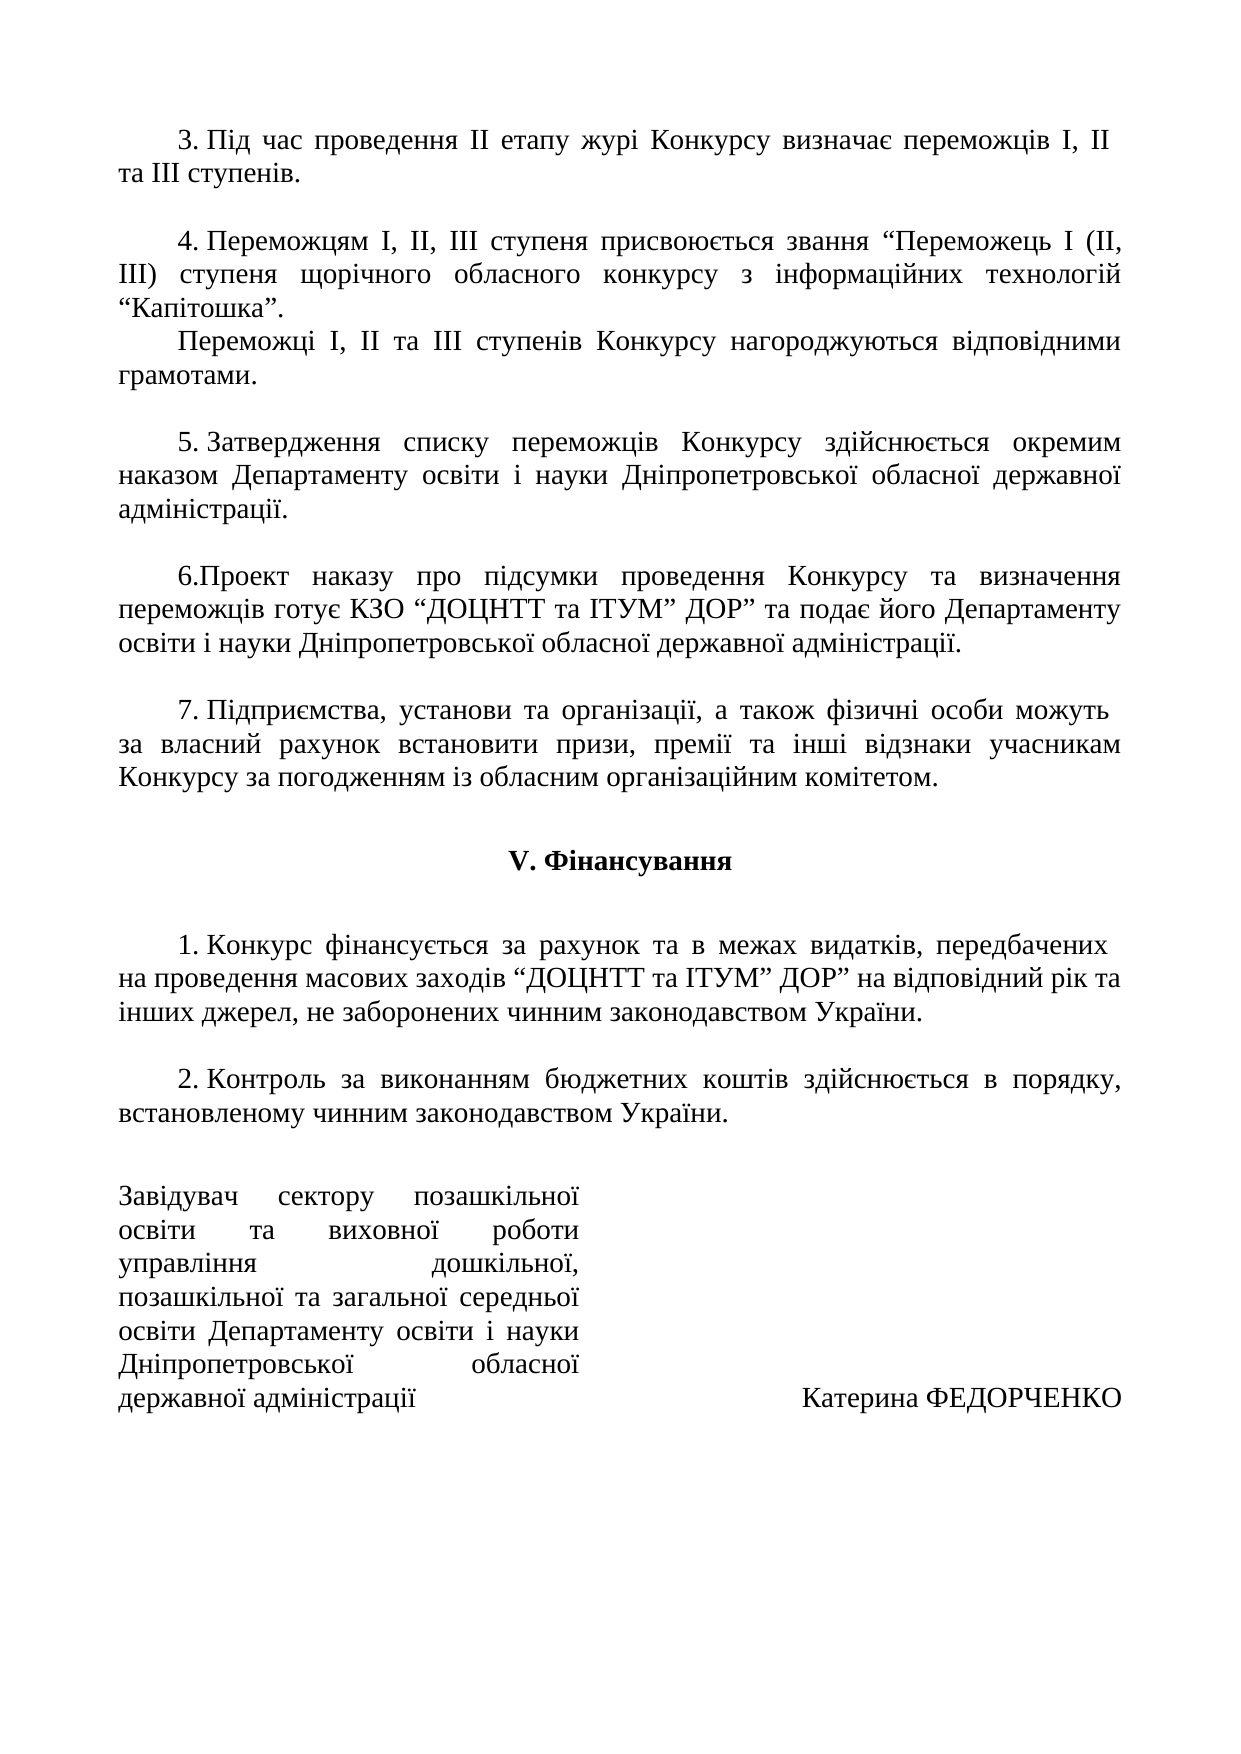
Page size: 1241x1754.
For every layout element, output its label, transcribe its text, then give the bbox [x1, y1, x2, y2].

text 6.Проект наказу про підсумки проведення Конкурсу та визначення переможців готує КЗО “ДОЦНТТ та ІТУМ” ДОР” та подає його Департаменту освіти і науки Дніпропетровської обласної державної адміністрації. [118, 558, 1122, 659]
table_header Завідувач сектору позашкільної освіти та виховної роботи управління дошкільної, позашкільної та загальної середньої освіти Департаменту освіти і науки Дніпропетровської обласної державної адміністрації [107, 1179, 591, 1413]
text 1. Конкурс фінансується за рахунок та в межах видатків, передбачених на проведення масових заходів “ДОЦНТТ та ІТУМ” ДОР” на відповідний рік та інших джерел, не заборонених чинним законодавством України. [118, 927, 1122, 1028]
text 4. Переможцям І, ІІ, ІІІ ступеня присвоюється звання “Переможець І (ІІ, ІІІ) ступеня щорічного обласного конкурсу з інформаційних технологій “Капітошка”. [118, 223, 1122, 323]
text 3. Під час проведення ІІ етапу журі Конкурсу визначає переможців І, ІІ та ІІІ ступенів. [118, 122, 1122, 189]
table_header Катерина ФЕДОРЧЕНКО [591, 1179, 1133, 1413]
text Переможці І, ІІ та ІІІ ступенів Конкурсу нагороджуються відповідними грамотами. [118, 323, 1122, 390]
text 2. Контроль за виконанням бюджетних коштів здійснюється в порядку, встановленому чинним законодавством України. [118, 1061, 1122, 1128]
text 7. Підприємства, установи та організації, а також фізичні особи можуть за власний рахунок встановити призи, премії та інші відзнаки учасникам Конкурсу за погодженням із обласним організаційним комітетом. [118, 692, 1122, 793]
text 5. Затвердження списку переможців Конкурсу здійснюється окремим наказом Департаменту освіти і науки Дніпропетровської обласної державної адміністрації. [118, 424, 1122, 524]
text V. Фінансування [118, 843, 1122, 877]
